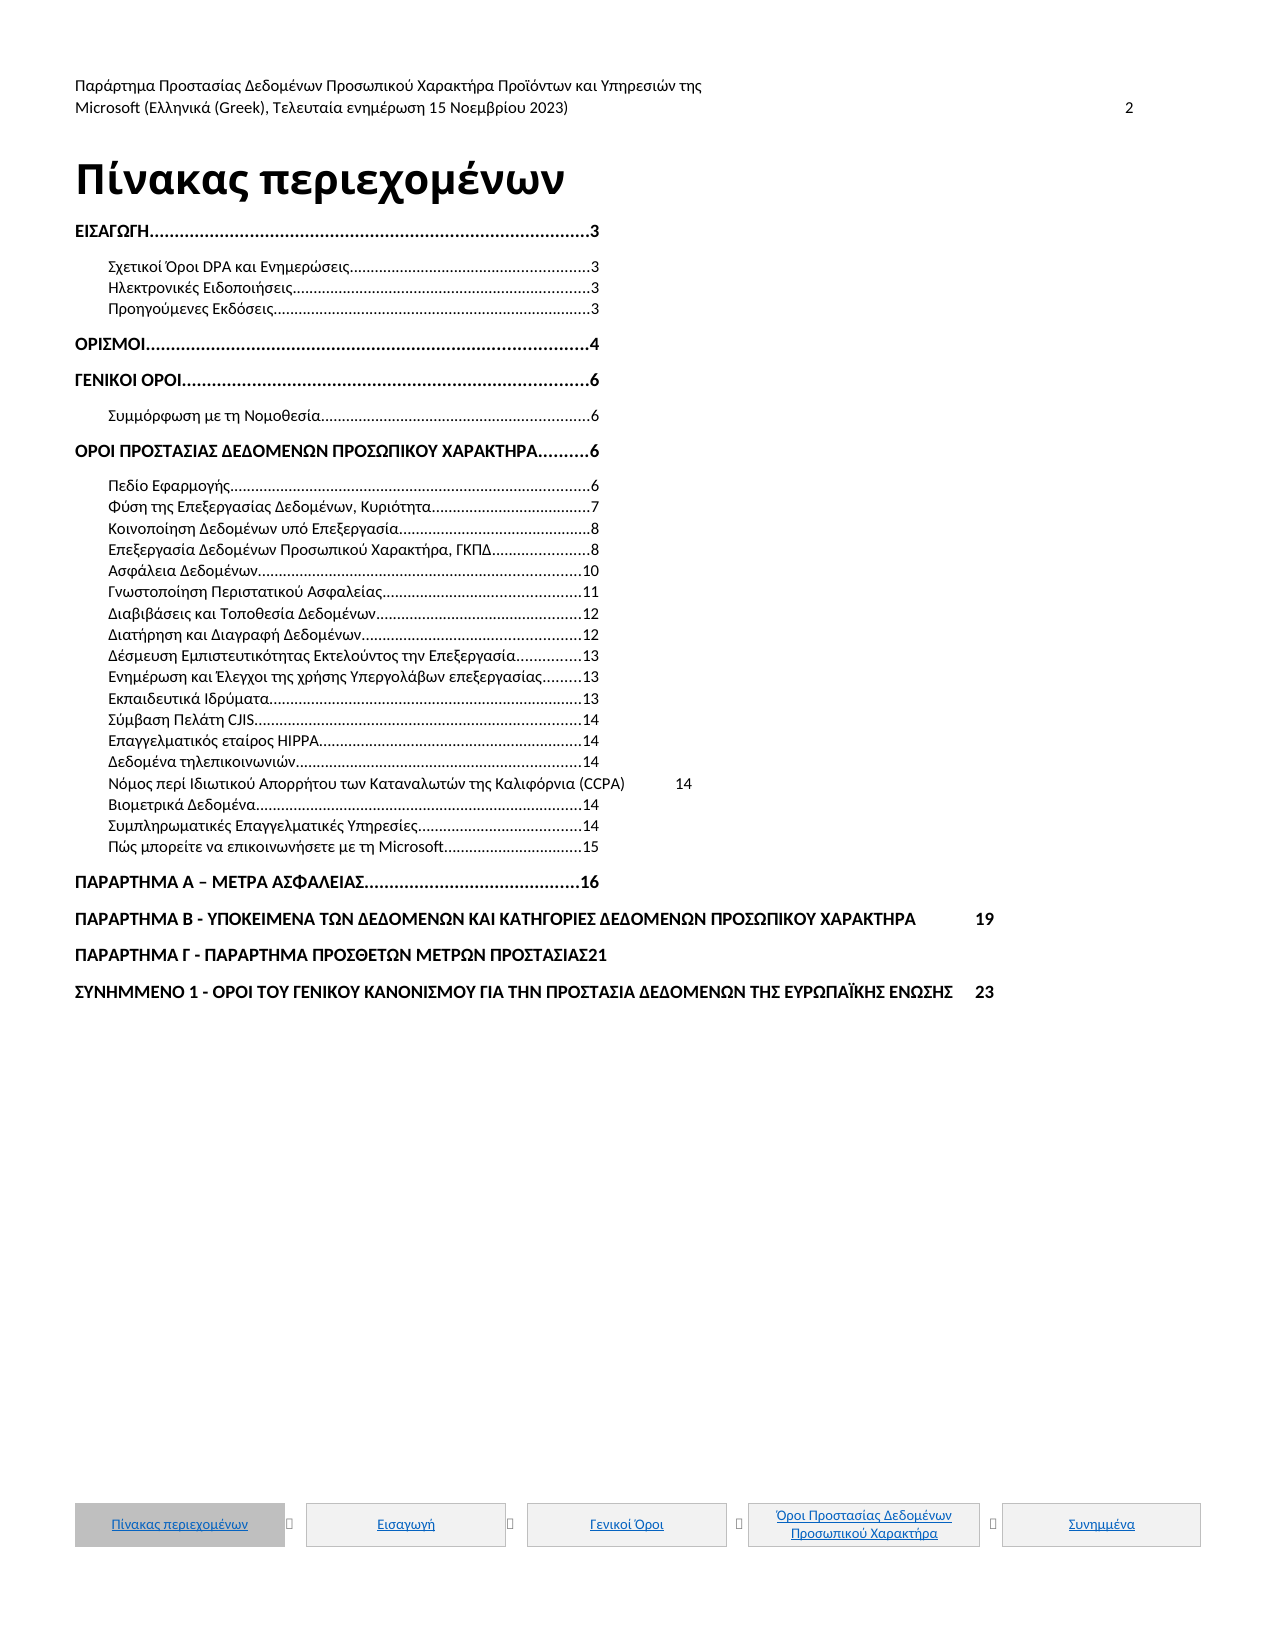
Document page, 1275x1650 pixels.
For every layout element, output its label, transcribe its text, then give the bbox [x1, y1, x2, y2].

text Εισαγωγή 3 [75, 219, 1200, 242]
text Γνωστοποίηση Περιστατικού Ασφαλείας 11 [108, 582, 1200, 602]
text Επαγγελματικός εταίρος HIPPA 14 [108, 731, 1200, 751]
text Εκπαιδευτικά Ιδρύματα 13 [108, 688, 1200, 708]
text Ηλεκτρονικές Ειδοποιήσεις 3 [108, 277, 1200, 297]
text Ορισμοί 4 [75, 332, 1200, 355]
text Γενικοί Όροι 6 [75, 369, 1200, 392]
text Ασφάλεια Δεδομένων 10 [108, 561, 1200, 581]
text Συμμόρφωση με τη Νομοθεσία 6 [108, 405, 1200, 426]
text Διατήρηση και Διαγραφή Δεδομένων 12 [108, 624, 1200, 644]
text Δεδομένα τηλεπικοινωνιών 14 [108, 752, 1200, 772]
text Βιομετρικά Δεδομένα 14 [108, 794, 1200, 814]
text Παράρτημα Α – Μέτρα Ασφάλειας 16 [75, 871, 1200, 893]
text Επεξεργασία Δεδομένων Προσωπικού Χαρακτήρα, ΓΚΠΔ 8 [108, 539, 1200, 559]
text Πεδίο Εφαρμογής 6 [108, 476, 1200, 496]
list Πίνακας περιεχομένων [75, 150, 1200, 207]
text Νόμος περί Ιδιωτικού Απορρήτου των Καταναλωτών της Καλιφόρνια (CCPA) 14 [108, 773, 1200, 793]
text Όροι Προστασίας Δεδομένων Προσωπικού Χαρακτήρα 6 [75, 439, 1200, 462]
text Φύση της Επεξεργασίας Δεδομένων, Κυριότητα 7 [108, 497, 1200, 517]
text Παράρτημα Γ - Παράρτημα Πρόσθετων Μέτρων Προστασίας 21 [75, 944, 1200, 967]
text Σχετικοί Όροι DPA και Ενημερώσεις 3 [108, 256, 1200, 276]
text Σύμβαση Πελάτη CJIS 14 [108, 709, 1200, 729]
text Δέσμευση Εμπιστευτικότητας Εκτελούντος την Επεξεργασία 13 [108, 646, 1200, 666]
text Διαβιβάσεις και Τοποθεσία Δεδομένων 12 [108, 603, 1200, 623]
text Κοινοποίηση Δεδομένων υπό Επεξεργασία 8 [108, 518, 1200, 538]
text Συνημμένο 1 - Όροι του Γενικού Κανονισμού για την Προστασία Δεδομένων της Ευρωπαϊκής Ένωσης 23 [75, 980, 1200, 1003]
text Πώς μπορείτε να επικοινωνήσετε με τη Microsoft 15 [108, 837, 1200, 857]
text Συμπληρωματικές Επαγγελματικές Υπηρεσίες 14 [108, 816, 1200, 836]
text Ενημέρωση και Έλεγχοι της χρήσης Υπεργολάβων επεξεργασίας 13 [108, 667, 1200, 687]
text Παράρτημα Β - Υποκείμενα των Δεδομένων και Κατηγορίες Δεδομένων Προσωπικού Χαρακτήρα 19 [75, 907, 1200, 930]
text Προηγούμενες Εκδόσεις 3 [108, 298, 1200, 319]
